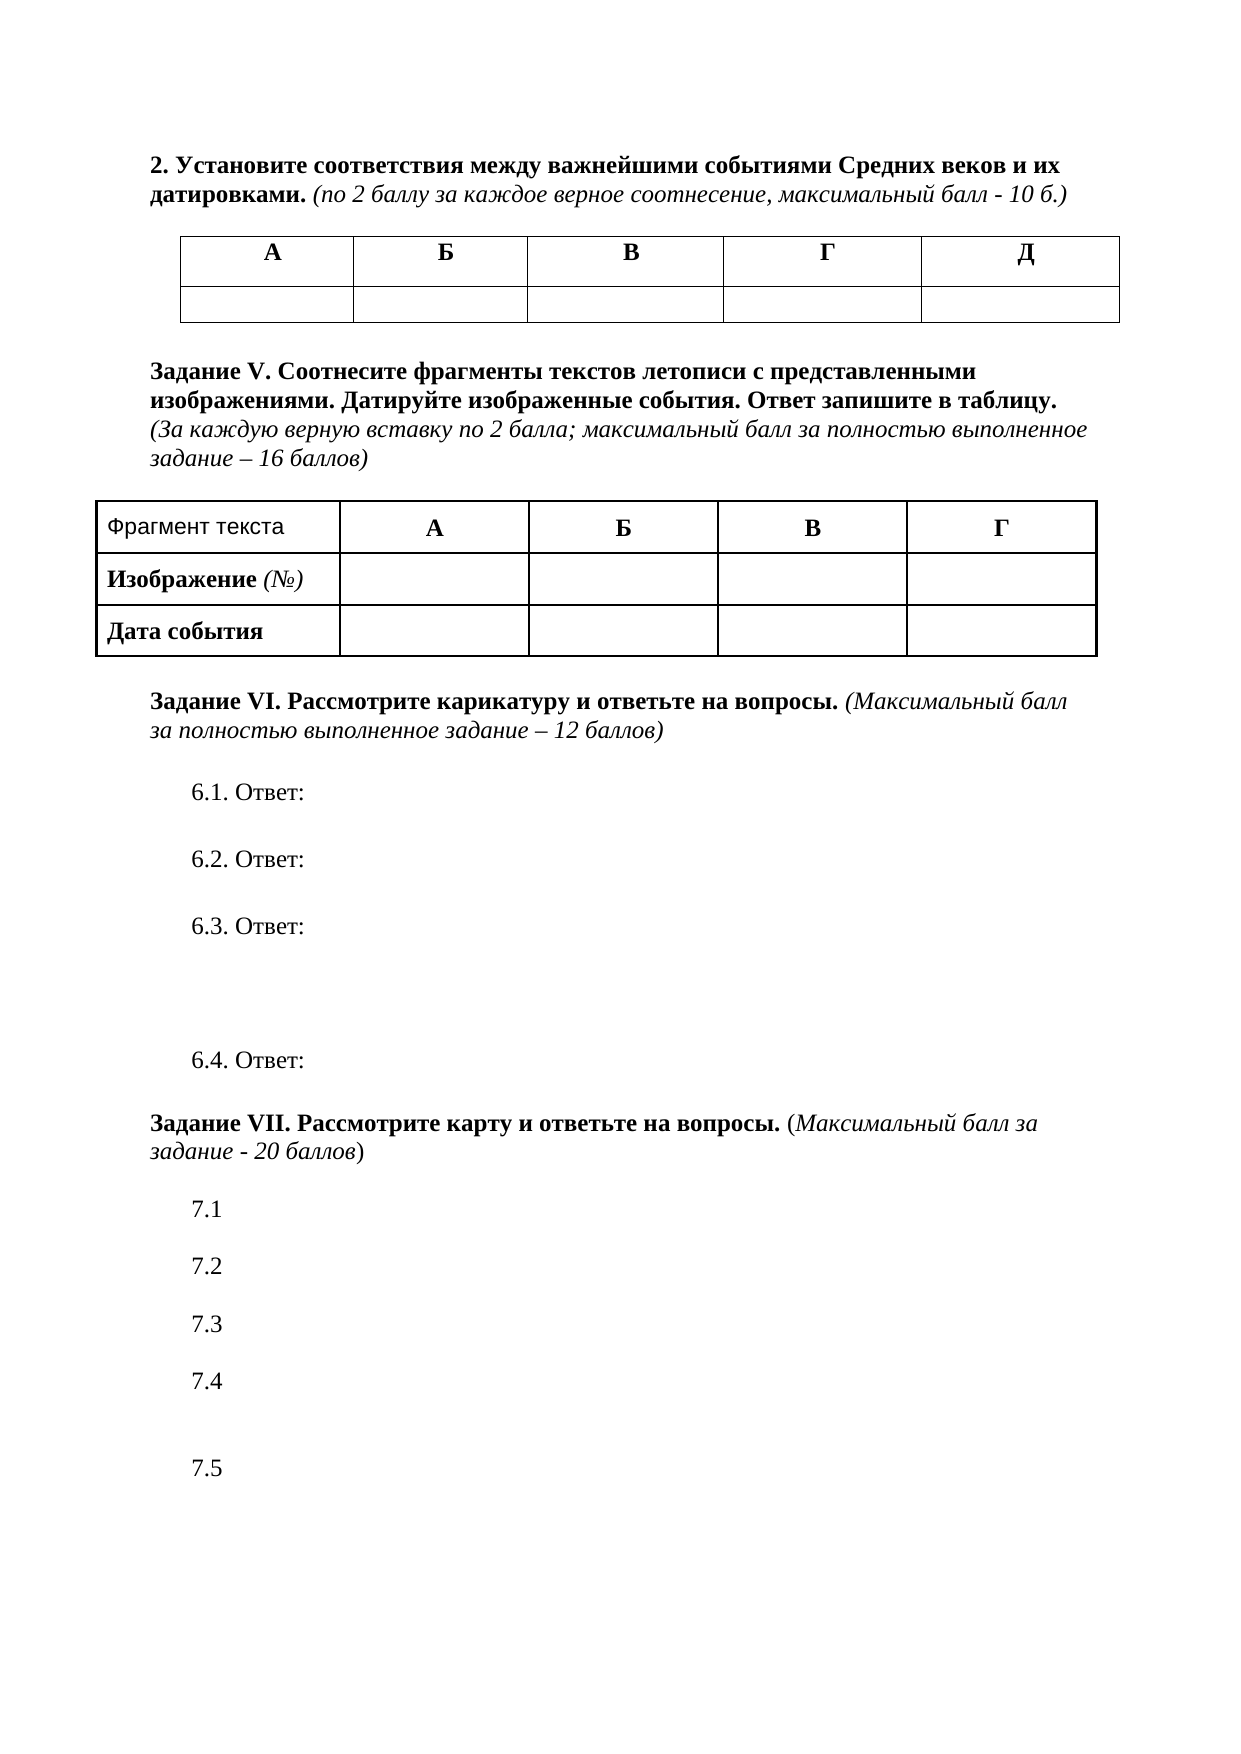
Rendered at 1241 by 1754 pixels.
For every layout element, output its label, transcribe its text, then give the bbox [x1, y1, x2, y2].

text 6.3. Ответ: [191, 911, 1094, 940]
text 7.4 [191, 1366, 1094, 1395]
text 2. Установите соответствия между важнейшими событиями Средних веков и их датировками. (по 2 баллу за каждое верное соотнесение, максимальный балл - 10 б.) [150, 150, 1094, 207]
text 7.2 [191, 1251, 1094, 1280]
table_header В [528, 237, 723, 286]
table_cell [922, 287, 1119, 322]
text Задание VII. Рассмотрите карту и ответьте на вопросы. (Максимальный балл за задание - 20 баллов) [150, 1108, 1094, 1165]
table_header Б [354, 237, 527, 286]
table_header А [181, 237, 353, 286]
text 7.5 [191, 1453, 1094, 1481]
table_cell [724, 287, 921, 322]
text Задание V. Соотнесите фрагменты текстов летописи с представленными изображениями. Датируйте изображенные события. Ответ запишите в таблицу. (За каждую верную вставку по 2 балла; максимальный балл за полностью выполненное задание – 16 баллов) [150, 356, 1094, 471]
text 6.4. Ответ: [191, 1045, 1094, 1074]
table_cell [354, 287, 527, 322]
text 7.3 [191, 1309, 1094, 1338]
table_cell [181, 287, 353, 322]
table_cell [528, 287, 723, 322]
text 6.1. Ответ: [191, 777, 1094, 806]
table_header Г [724, 237, 921, 286]
text 7.1 [191, 1194, 1094, 1223]
table_header Д [922, 237, 1119, 286]
text Задание VI. Рассмотрите карикатуру и ответьте на вопросы. (Максимальный балл за полностью выполненное задание – 12 баллов) [150, 686, 1094, 743]
text 6.2. Ответ: [191, 844, 1094, 873]
